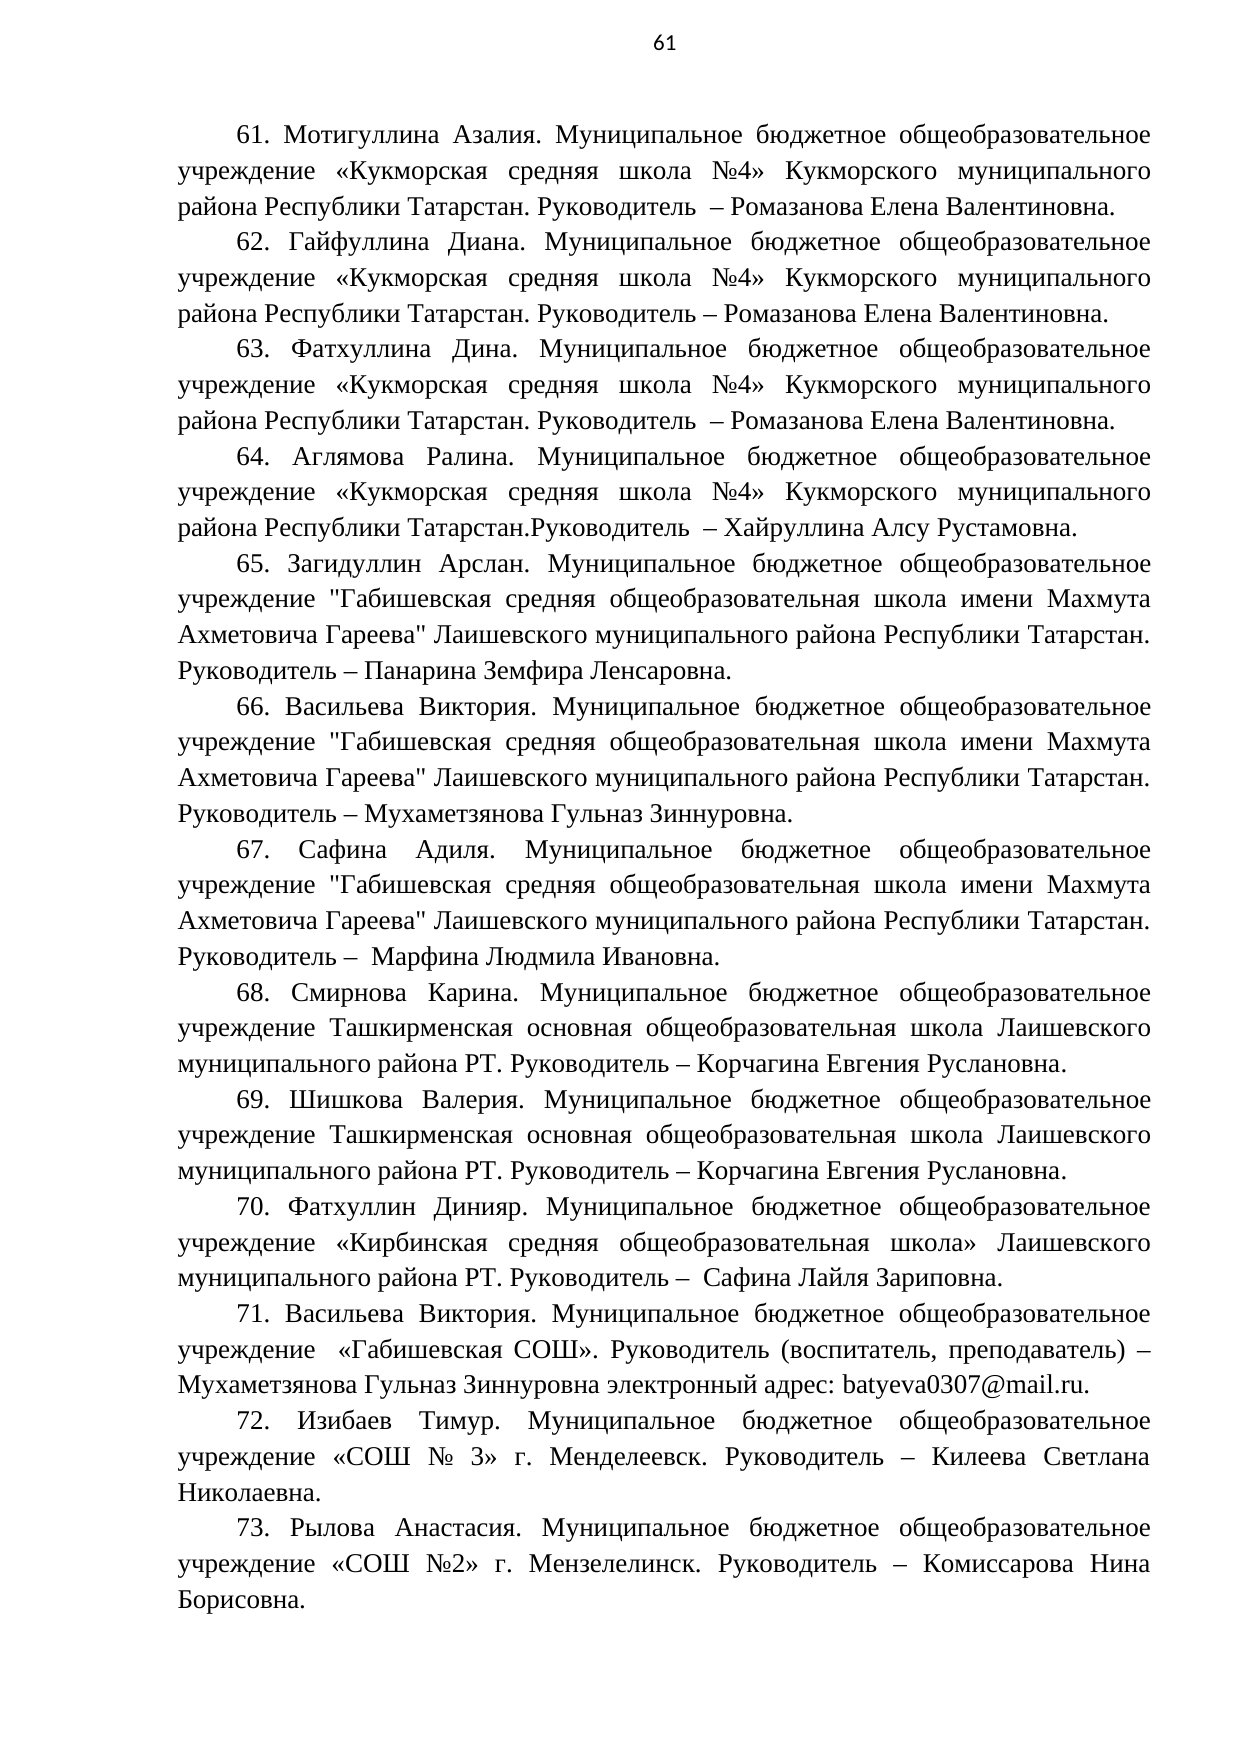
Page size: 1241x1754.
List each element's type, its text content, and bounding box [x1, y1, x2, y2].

text 69. Шишкова Валерия. Муниципальное бюджетное общеобразовательное учреждение Ташкирменская основная общеобразовательная школа Лаишевского муниципального района РТ. Руководитель – Корчагина Евгения Руслановна. [177, 1083, 1152, 1185]
text 62. Гайфуллина Диана. Муниципальное бюджетное общеобразовательное учреждение «Кукморская средняя школа №4» Кукморского муниципального района Республики Татарстан. Руководитель – Ромазанова Елена Валентиновна. [177, 225, 1152, 328]
text 63. Фатхуллина Дина. Муниципальное бюджетное общеобразовательное учреждение «Кукморская средняя школа №4» Кукморского муниципального района Республики Татарстан. Руководитель – Ромазанова Елена Валентиновна. [177, 332, 1152, 435]
text 64. Аглямова Ралина. Муниципальное бюджетное общеобразовательное учреждение «Кукморская средняя школа №4» Кукморского муниципального района Республики Татарстан.Руководитель – Хайруллина Алсу Рустамовна. [177, 440, 1152, 542]
text 67. Сафина Адиля. Муниципальное бюджетное общеобразовательное учреждение "Габишевская средняя общеобразовательная школа имени Махмута Ахметовича Гареева" Лаишевского муниципального района Республики Татарстан. Руководитель – Марфина Людмила Ивановна. [177, 833, 1152, 971]
text 66. Васильева Виктория. Муниципальное бюджетное общеобразовательное учреждение "Габишевская средняя общеобразовательная школа имени Махмута Ахметовича Гареева" Лаишевского муниципального района Республики Татарстан. Руководитель – Мухаметзянова Гульназ Зиннуровна. [177, 690, 1152, 828]
text 71. Васильева Виктория. Муниципальное бюджетное общеобразовательное учреждение «Габишевская СОШ». Руководитель (воспитатель, преподаватель) – Мухаметзянова Гульназ Зиннуровна электронный адрес: batyeva0307@mail.ru. [177, 1297, 1152, 1400]
text 65. Загидуллин Арслан. Муниципальное бюджетное общеобразовательное учреждение "Габишевская средняя общеобразовательная школа имени Махмута Ахметовича Гареева" Лаишевского муниципального района Республики Татарстан. Руководитель – Панарина Земфира Ленсаровна. [177, 547, 1152, 685]
text 61. Мотигуллина Азалия. Муниципальное бюджетное общеобразовательное учреждение «Кукморская средняя школа №4» Кукморского муниципального района Республики Татарстан. Руководитель – Ромазанова Елена Валентиновна. [177, 118, 1152, 221]
text 68. Смирнова Карина. Муниципальное бюджетное общеобразовательное учреждение Ташкирменская основная общеобразовательная школа Лаишевского муниципального района РТ. Руководитель – Корчагина Евгения Руслановна. [177, 976, 1152, 1078]
text 70. Фатхуллин Динияр. Муниципальное бюджетное общеобразовательное учреждение «Кирбинская средняя общеобразовательная школа» Лаишевского муниципального района РТ. Руководитель – Сафина Лайля Зариповна. [177, 1190, 1152, 1293]
text 73. Рылова Анастасия. Муниципальное бюджетное общеобразовательное учреждение «СОШ №2» г. Мензелелинск. Руководитель – Комиссарова Нина Борисовна. [177, 1512, 1152, 1614]
text 72. Изибаев Тимур. Муниципальное бюджетное общеобразовательное учреждение «СОШ № 3» г. Менделеевск. Руководитель – Килеева Светлана Николаевна. [177, 1404, 1152, 1507]
